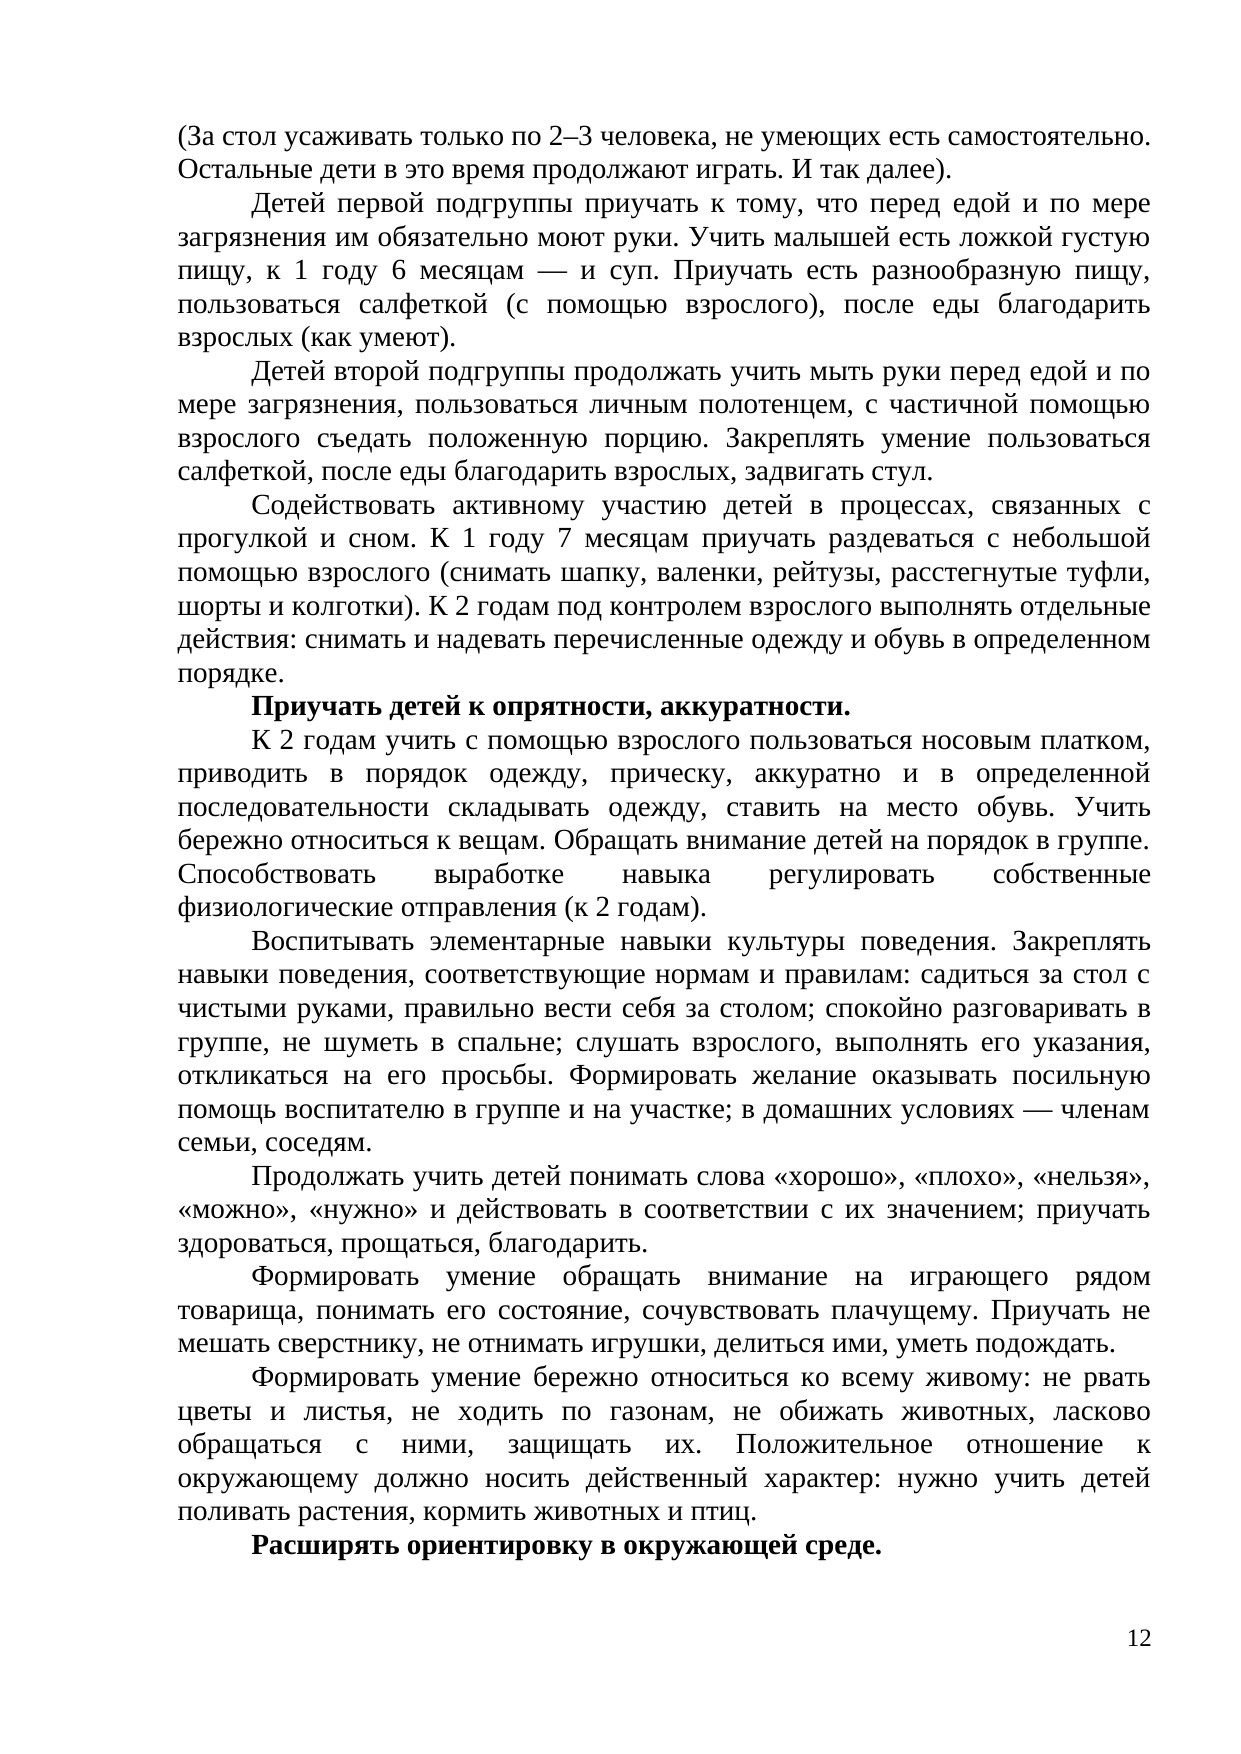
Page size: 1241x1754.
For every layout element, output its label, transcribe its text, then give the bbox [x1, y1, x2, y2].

text К 2 годам учить с помощью взрослого пользоваться носовым платком, приводить в порядок одежду, прическу, аккуратно и в определенной последовательности складывать одежду, ставить на место обувь. Учить бережно относиться к вещам. Обращать внимание детей на порядок в группе. Способствовать выработке навыка регулировать собственные физиологические отправления (к 2 годам). [177, 722, 1152, 923]
text Формировать умение бережно относиться ко всему живому: не рвать цветы и листья, не ходить по газонам, не обижать животных, ласково обращаться с ними, защищать их. Положительное отношение к окружающему должно носить действенный характер: нужно учить детей поливать растения, кормить животных и птиц. [177, 1359, 1152, 1527]
text Приучать детей к опрятности, аккуратности. [177, 688, 1152, 722]
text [177, 118, 1152, 185]
text Воспитывать элементарные навыки культуры поведения. Закреплять навыки поведения, соответствующие нормам и правилам: садиться за стол с чистыми руками, правильно вести себя за столом; спокойно разговаривать в группе, не шуметь в спальне; слушать взрослого, выполнять его указания, откликаться на его просьбы. Формировать желание оказывать посильную помощь воспитателю в группе и на участке; в домашних условиях — членам семьи, соседям. [177, 923, 1152, 1158]
text Расширять ориентировку в окружающей среде. [177, 1527, 1152, 1560]
text Содействовать активному участию детей в процессах, связанных с прогулкой и сном. К 1 году 7 месяцам приучать раздеваться с небольшой помощью взрослого (снимать шапку, валенки, рейтузы, расстегнутые туфли, шорты и колготки). К 2 годам под контролем взрослого выполнять отдельные действия: снимать и надевать перечисленные одежду и обувь в определенном порядке. [177, 487, 1152, 688]
text Детей первой подгруппы приучать к тому, что перед едой и по мере загрязнения им обязательно моют руки. Учить малышей есть ложкой густую пищу, к 1 году 6 месяцам — и суп. Приучать есть разнообразную пищу, пользоваться салфеткой (с помощью взрослого), после еды благодарить взрослых (как умеют). [177, 185, 1152, 353]
text Формировать умение обращать внимание на играющего рядом товарища, понимать его состояние, сочувствовать плачущему. Приучать не мешать сверстнику, не отнимать игрушки, делиться ими, уметь подождать. [177, 1258, 1152, 1359]
text Детей второй подгруппы продолжать учить мыть руки перед едой и по мере загрязнения, пользоваться личным полотенцем, с частичной помощью взрослого съедать положенную порцию. Закреплять умение пользоваться салфеткой, после еды благодарить взрослых, задвигать стул. [177, 353, 1152, 487]
text Продолжать учить детей понимать слова «хорошо», «плохо», «нельзя», «можно», «нужно» и действовать в соответствии с их значением; приучать здороваться, прощаться, благодарить. [177, 1158, 1152, 1258]
